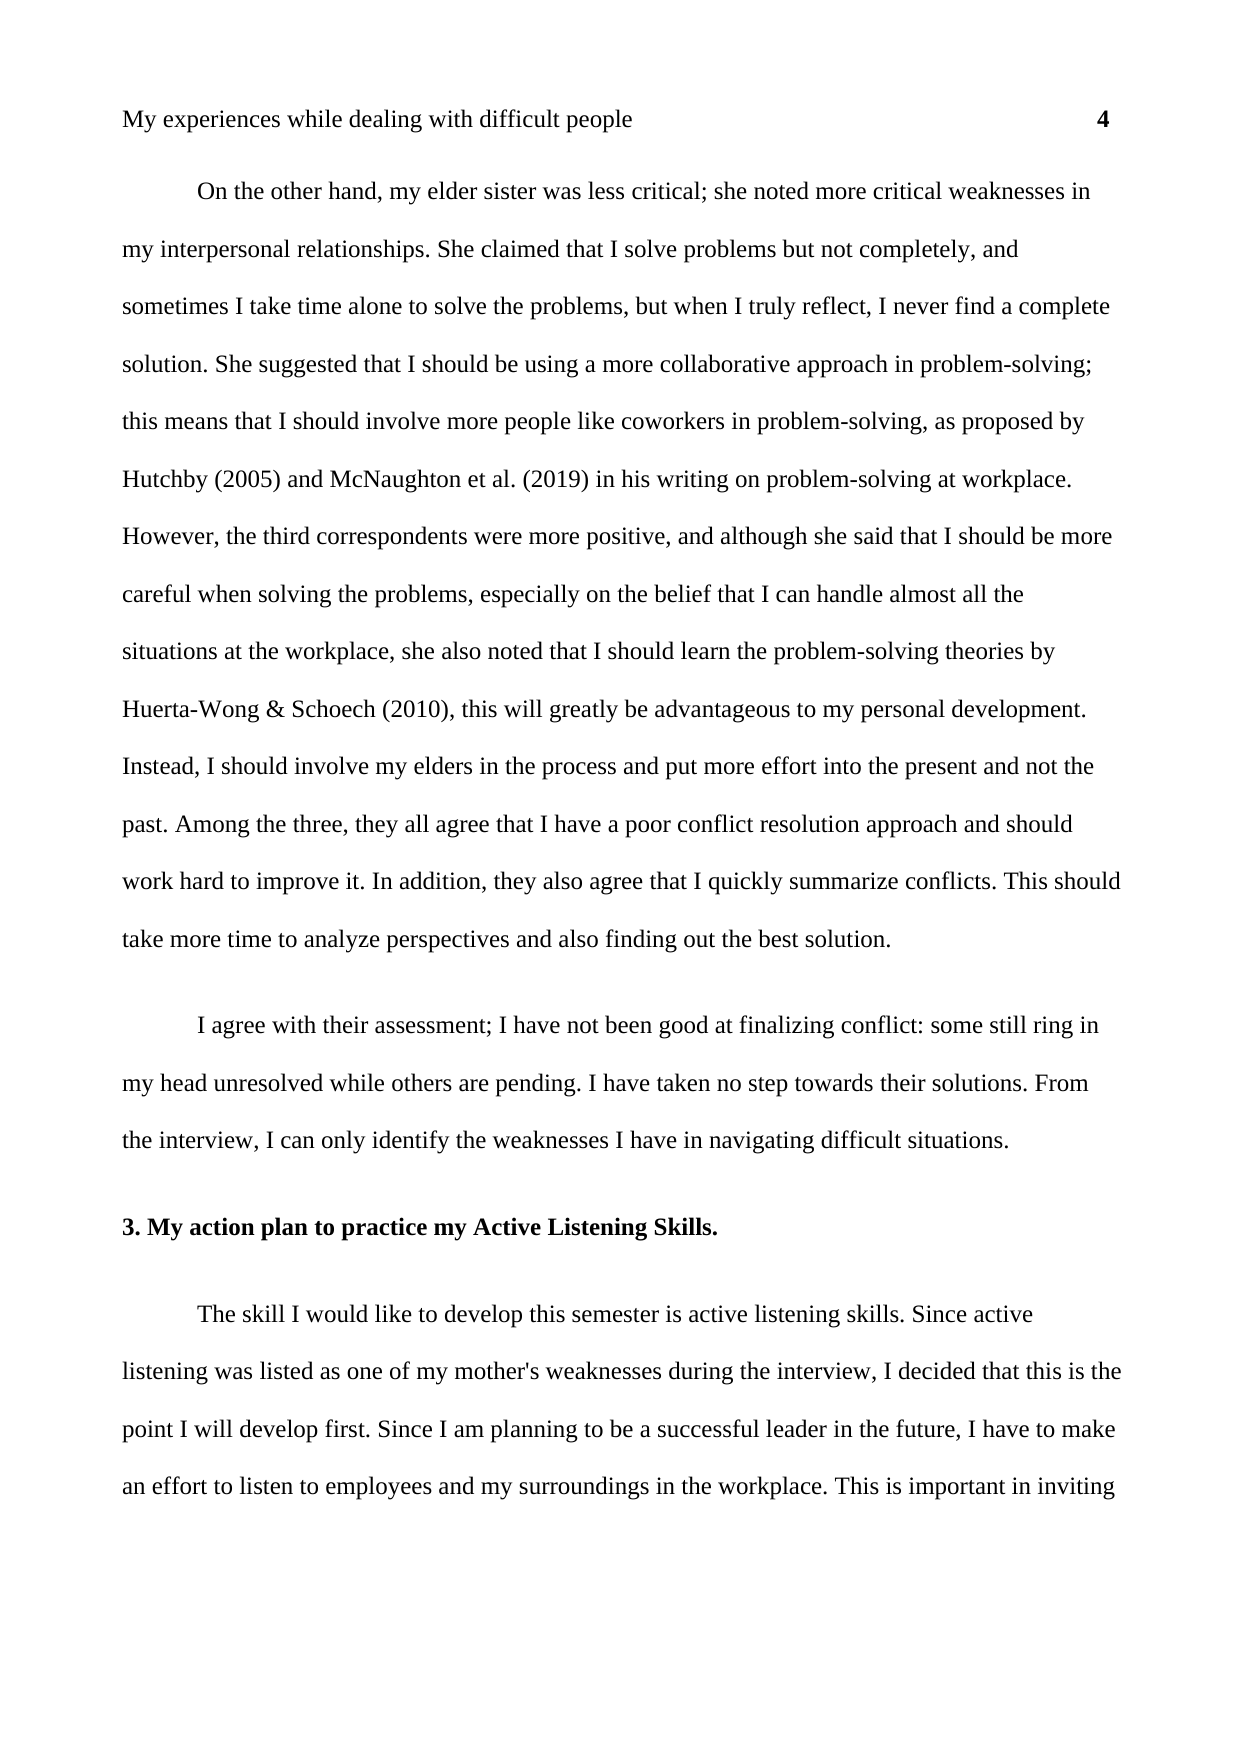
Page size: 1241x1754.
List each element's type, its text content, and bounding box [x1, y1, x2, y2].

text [122, 1299, 1124, 1500]
subtitle 3. My action plan to practice my Active Listening Skills. [122, 1212, 1124, 1241]
text On the other hand, my elder sister was less critical; she noted more critical weaknesses in my interpersonal relationships. She claimed that I solve problems but not completely, and sometimes I take time alone to solve the problems, but when I truly reflect, I never find a complete solution. She suggested that I should be using a more collaborative approach in problem-solving; this means that I should involve more people like coworkers in problem-solving, as proposed by Hutchby (2005) and McNaughton et al. (2019) in his writing on problem-solving at workplace. However, the third correspondents were more positive, and although she said that I should be more careful when solving the problems, especially on the belief that I can handle almost all the situations at the workplace, she also noted that I should learn the problem-solving theories by Huerta-Wong & Schoech (2010), this will greatly be advantageous to my personal development. Instead, I should involve my elders in the process and put more effort into the present and not the past. Among the three, they all agree that I have a poor conflict resolution approach and should work hard to improve it. In addition, they also agree that I quickly summarize conflicts. This should take more time to analyze perspectives and also finding out the best solution. [122, 176, 1124, 953]
text I agree with their assessment; I have not been good at finalizing conflict: some still ring in my head unresolved while others are pending. I have taken no step towards their solutions. From the interview, I can only identify the weaknesses I have in navigating difficult situations. [122, 1011, 1124, 1154]
